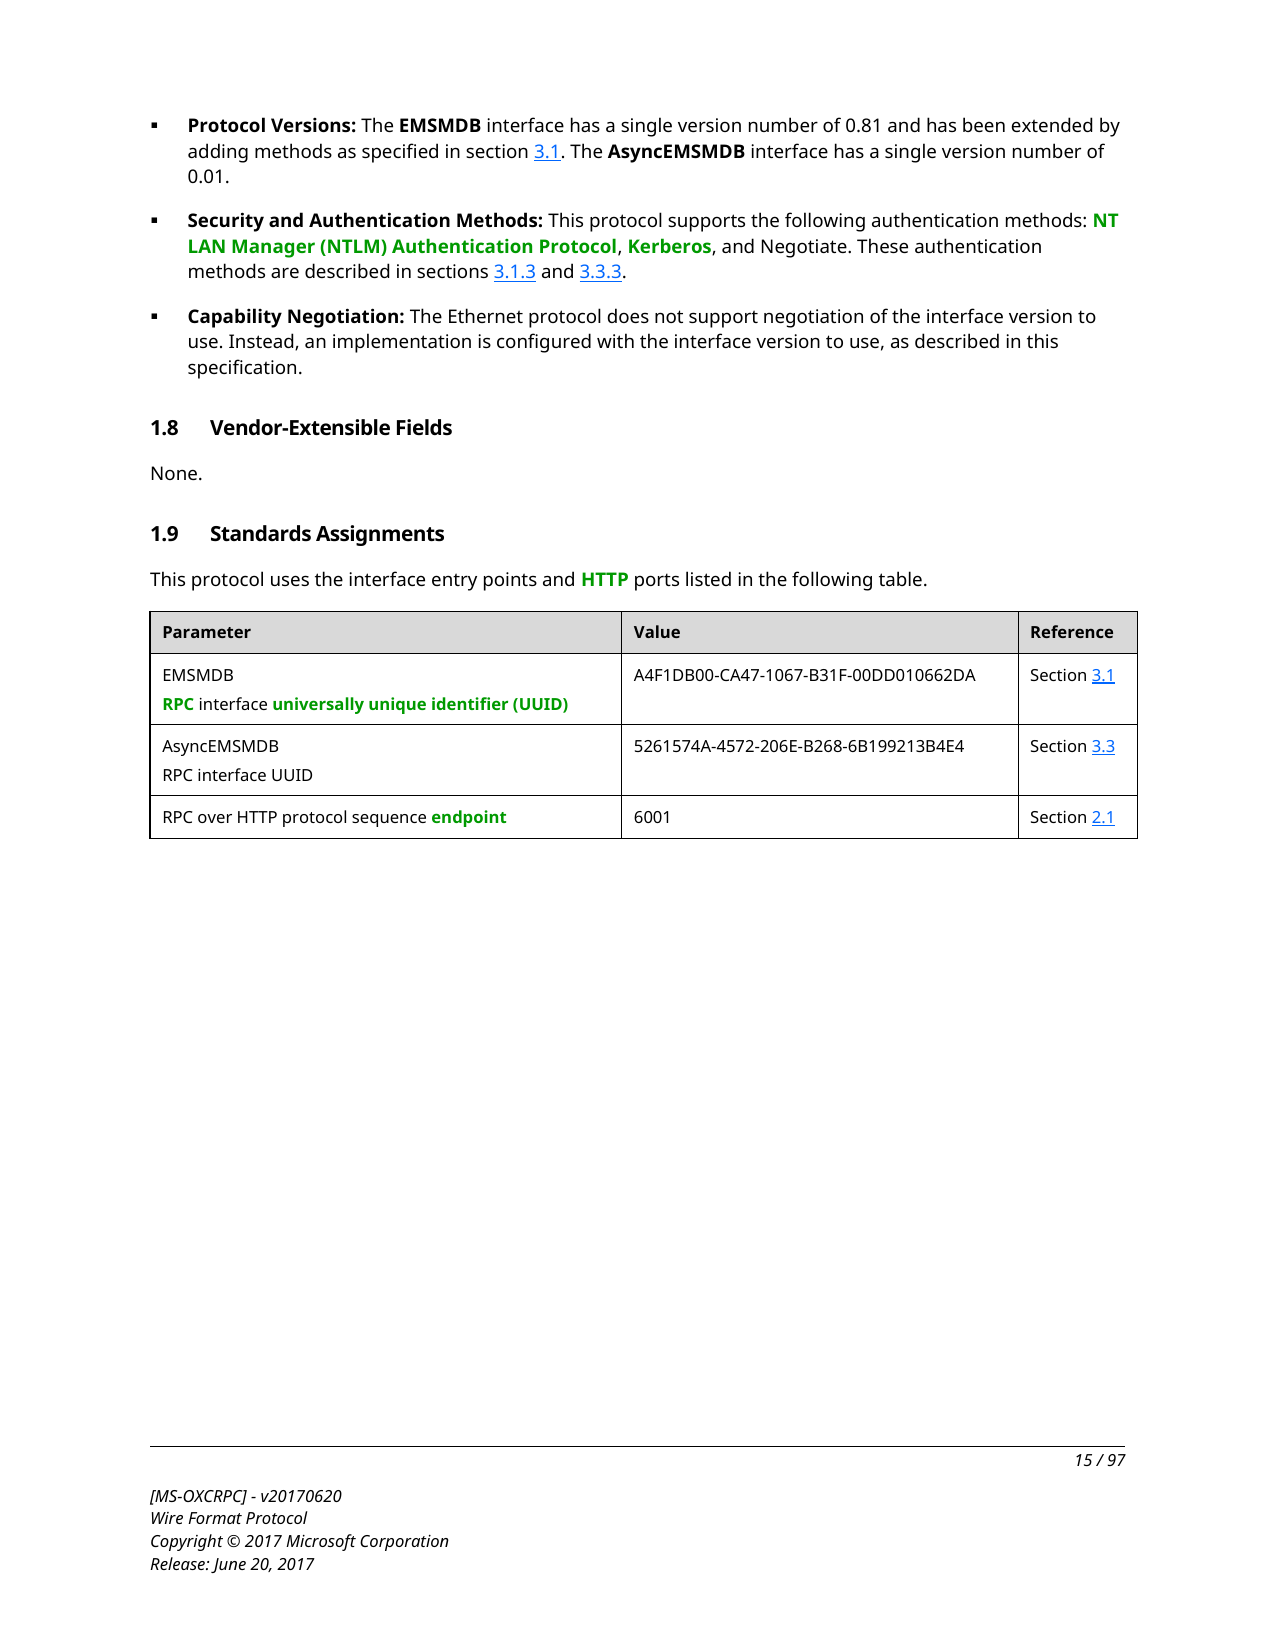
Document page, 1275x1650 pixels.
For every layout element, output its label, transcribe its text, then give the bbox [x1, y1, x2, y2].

table_cell AsyncEMSMDB RPC interface UUID [151, 725, 621, 795]
table_header Reference [1019, 612, 1137, 653]
table_cell 5261574A-4572-206E-B268-6B199213B4E4 [622, 725, 1018, 795]
subtitle Vendor-Extensible Fields [150, 413, 1125, 441]
list Security and Authentication Methods: This protocol supports the following authentication methods: NT LAN Manager (NTLM) Authentication Protocol, Kerberos, and Negotiate. These authentication methods are described in sections 3.1.3 and 3.3.3. [150, 208, 1125, 284]
table_header Value [622, 612, 1018, 653]
table_cell Section 3.3 [1019, 725, 1137, 795]
text This protocol uses the interface entry points and HTTP ports listed in the following table. [150, 566, 1125, 592]
list Protocol Versions: The EMSMDB interface has a single version number of 0.81 and has been extended by adding methods as specified in section 3.1. The AsyncEMSMDB interface has a single version number of 0.01. [150, 112, 1125, 189]
table_cell Section 2.1 [1019, 796, 1137, 838]
table_cell A4F1DB00-CA47-1067-B31F-00DD010662DA [622, 654, 1018, 724]
subtitle Standards Assignments [150, 519, 1125, 547]
text None. [150, 460, 1125, 486]
list Capability Negotiation: The Ethernet protocol does not support negotiation of the interface version to use. Instead, an implementation is configured with the interface version to use, as described in this specification. [150, 303, 1125, 380]
table_cell Section 3.1 [1019, 654, 1137, 724]
table_cell RPC over HTTP protocol sequence endpoint [151, 796, 621, 838]
table_header Parameter [151, 612, 621, 653]
table_cell EMSMDB RPC interface universally unique identifier (UUID) [151, 654, 621, 724]
table_cell 6001 [622, 796, 1018, 838]
